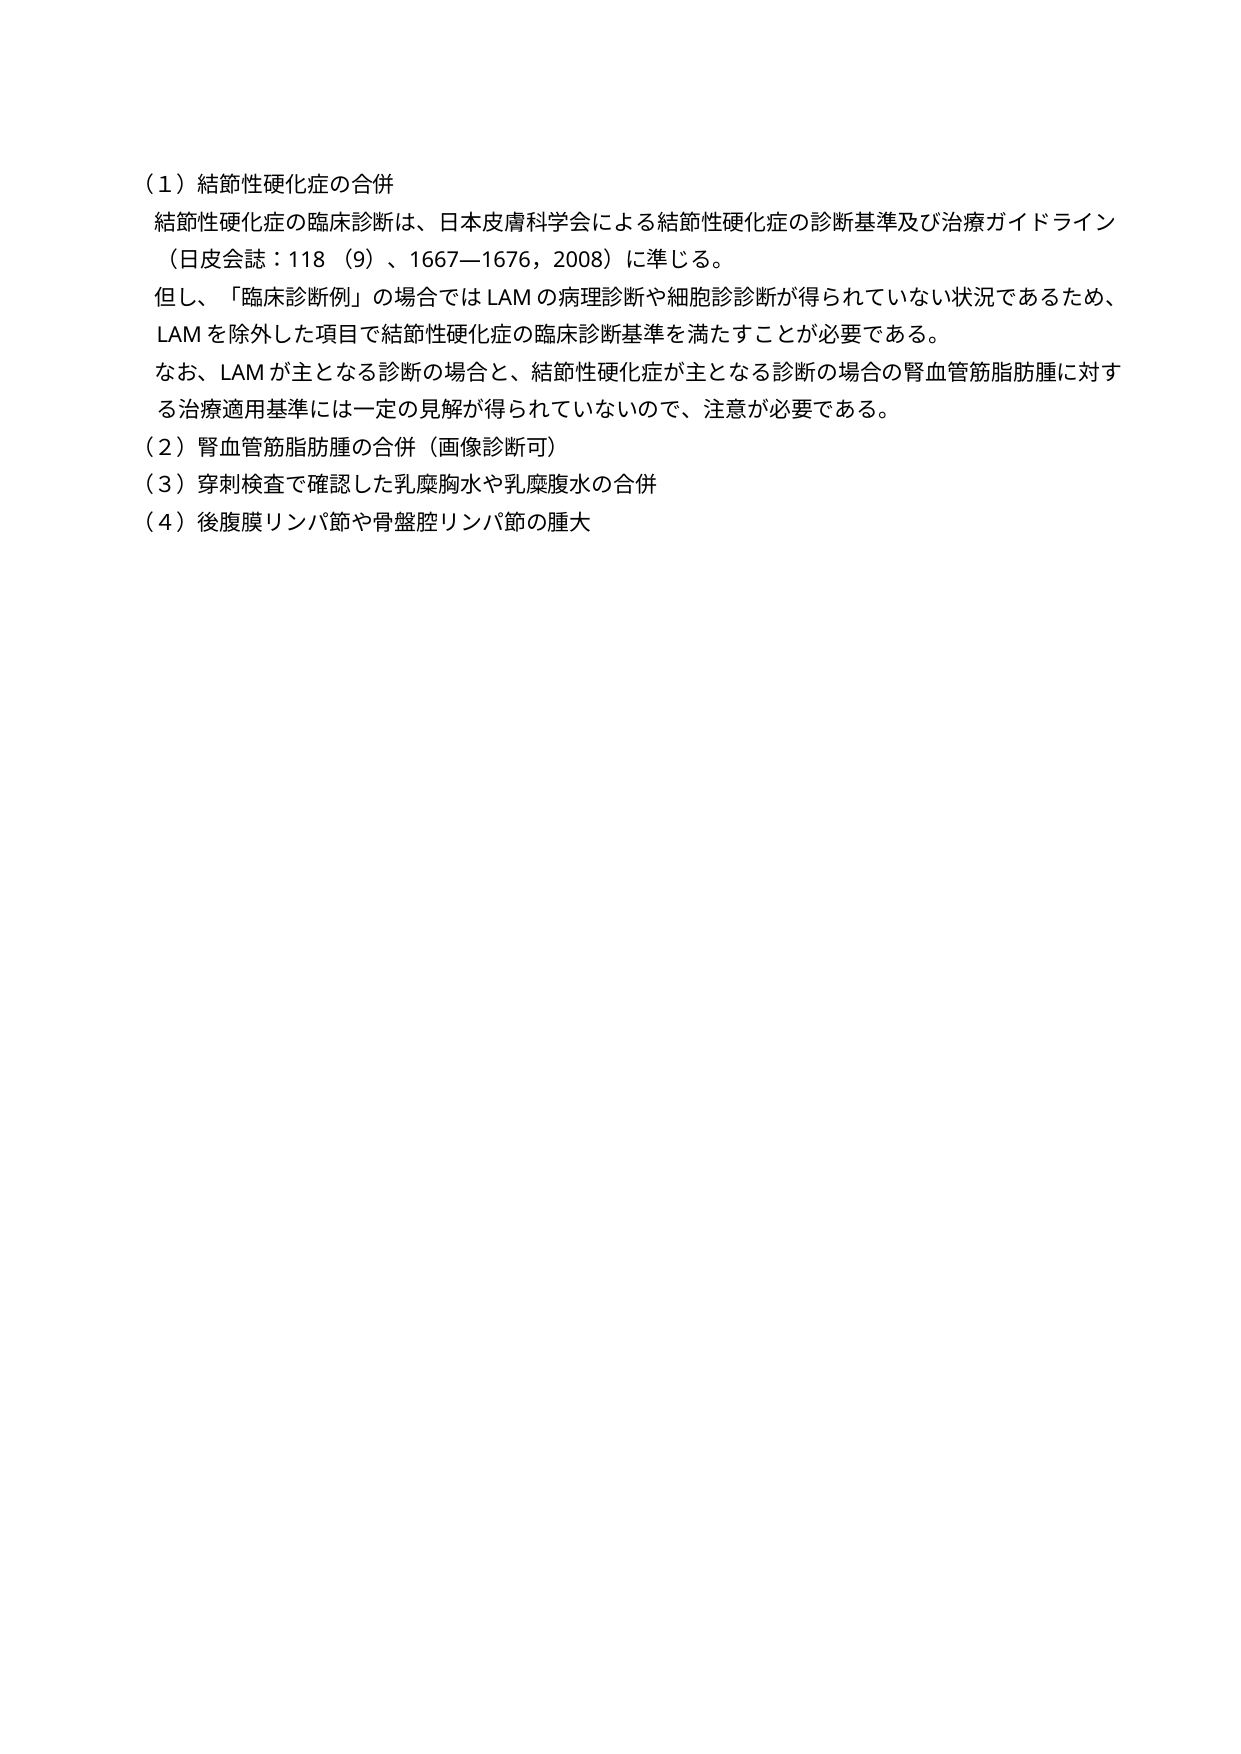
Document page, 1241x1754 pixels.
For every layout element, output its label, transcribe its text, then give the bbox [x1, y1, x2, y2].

text （３）穿刺検査で確認した乳糜胸水や乳糜腹水の合併 [132, 464, 1135, 502]
text 結節性硬化症の臨床診断は、日本皮膚科学会による結節性硬化症の診断基準及び治療ガイドライン（日皮会誌：118 （9）、1667―1676，2008）に準じる。 [154, 202, 1135, 277]
text （１）結節性硬化症の合併 [132, 164, 1135, 202]
text 但し、「臨床診断例」の場合ではLAMの病理診断や細胞診診断が得られていない状況であるため、LAMを除外した項目で結節性硬化症の臨床診断基準を満たすことが必要である。 [154, 277, 1135, 352]
text （４）後腹膜リンパ節や骨盤腔リンパ節の腫大 [132, 502, 1135, 539]
text なお、LAMが主となる診断の場合と、結節性硬化症が主となる診断の場合の腎血管筋脂肪腫に対する治療適用基準には一定の見解が得られていないので、注意が必要である。 [154, 352, 1135, 427]
text （２）腎血管筋脂肪腫の合併（画像診断可） [132, 427, 1135, 464]
